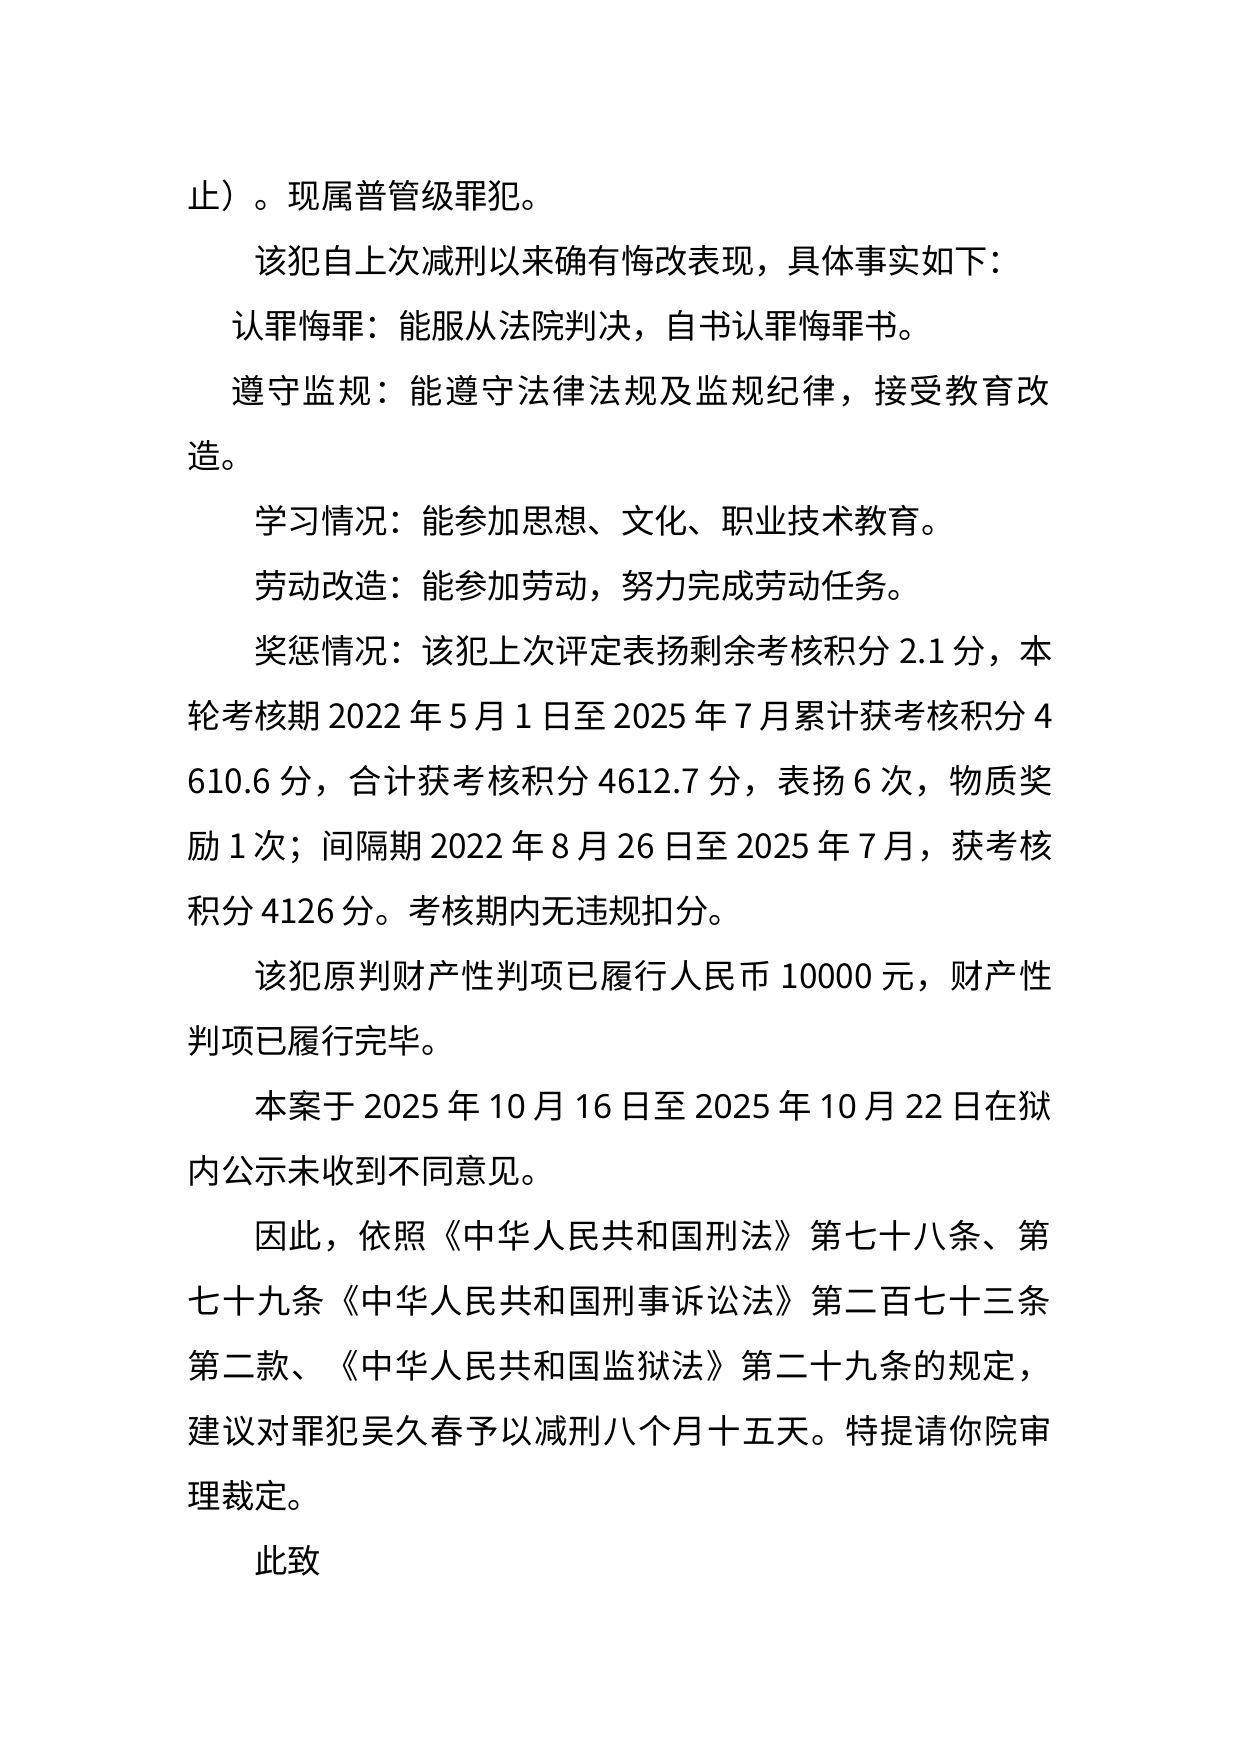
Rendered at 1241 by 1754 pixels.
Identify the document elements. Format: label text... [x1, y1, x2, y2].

text 此致 [187, 1527, 1058, 1592]
text 劳动改造：能参加劳动，努力完成劳动任务。 [187, 552, 1053, 617]
text 认罪悔罪：能服从法院判决，自书认罪悔罪书。 [187, 292, 1053, 357]
text 该犯自上次减刑以来确有悔改表现，具体事实如下： [187, 227, 1053, 292]
text 遵守监规：能遵守法律法规及监规纪律，接受教育改造。 [187, 357, 1053, 487]
text 学习情况：能参加思想、文化、职业技术教育。 [254, 487, 1053, 552]
text 因此，依照《中华人民共和国刑法》第七十八条、第七十九条《中华人民共和国刑事诉讼法》第二百七十三条第二款、《中华人民共和国监狱法》第二十九条的规定，建议对罪犯吴久春予以减刑八个月十五天。特提请你院审理裁定。 [187, 1202, 1053, 1527]
text 奖惩情况：该犯上次评定表扬剩余考核积分2.1分，本轮考核期2022年5月1日至2025年7月累计获考核积分4610.6分，合计获考核积分4612.7分，表扬6次，物质奖励1次；间隔期2022年8月26日至2025年7月，获考核积分4126分。考核期内无违规扣分。 [187, 617, 1053, 942]
text 该犯原判财产性判项已履行人民币10000元，财产性判项已履行完毕。 [187, 942, 1053, 1072]
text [187, 162, 1053, 227]
text 本案于2025年10月16日至2025年10月22日在狱内公示未收到不同意见。 [187, 1072, 1053, 1202]
